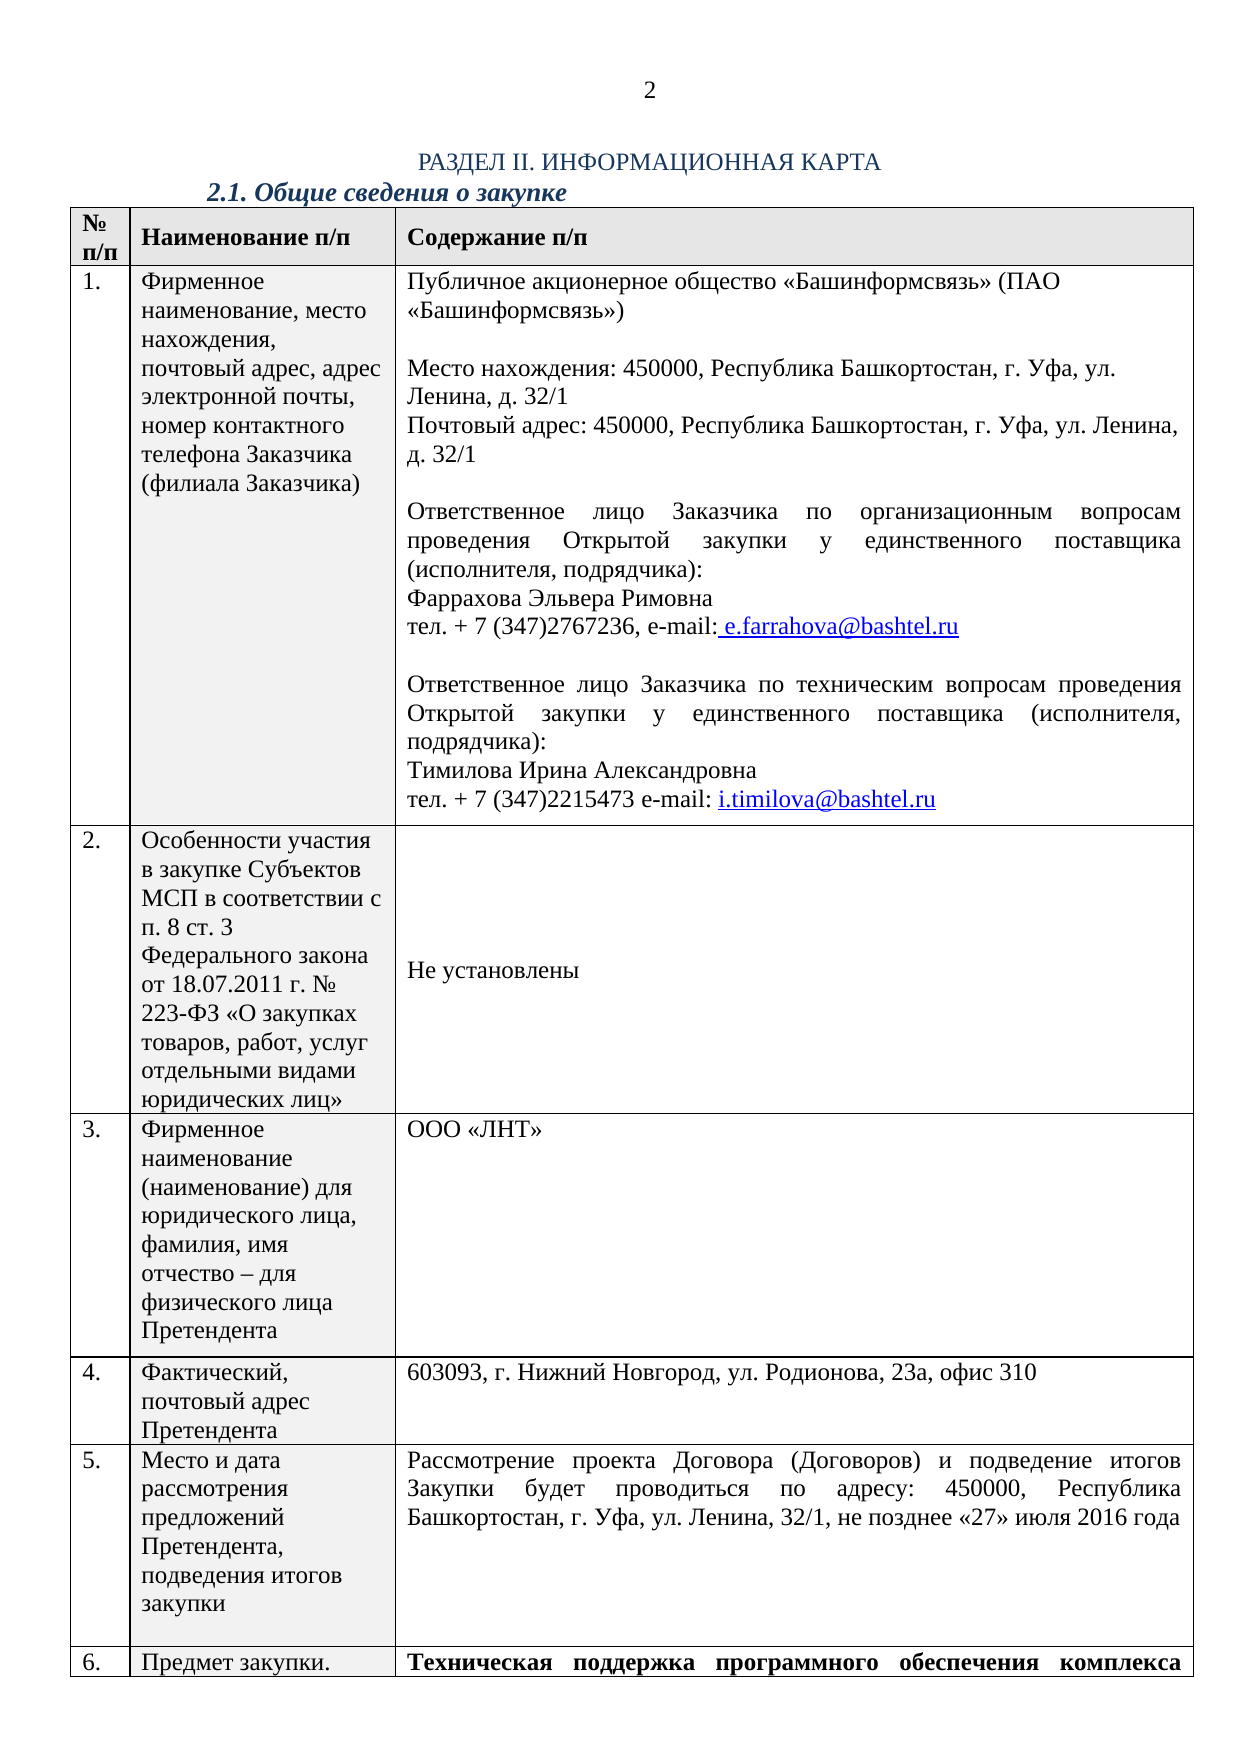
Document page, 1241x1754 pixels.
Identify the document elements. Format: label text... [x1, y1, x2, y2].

table_cell [71, 266, 129, 824]
table_header Содержание п/п [396, 208, 1193, 265]
table_cell [71, 1358, 129, 1444]
table_cell Особенности участия в закупке Субъектов МСП в соответствии с п. 8 ст. 3 Федерального закона от 18.07.2011 г. № 223-ФЗ «О закупках товаров, работ, услуг отдельными видами юридических лиц» [131, 826, 395, 1113]
table_header Наименование п/п [131, 208, 395, 265]
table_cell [396, 1647, 1193, 1676]
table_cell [131, 1647, 395, 1676]
table_cell [71, 1445, 129, 1646]
subtitle 2.1. Общие сведения о закупке [207, 176, 1181, 207]
table_cell Рассмотрение проекта Договора (Договоров) и подведение итогов Закупки будет проводиться по адресу: 450000, Республика Башкортостан, г. Уфа, ул. Ленина, 32/1, не позднее «27» июля 2016 года [396, 1445, 1193, 1646]
table_cell ООО «ЛНТ» [396, 1114, 1193, 1356]
table_cell Фирменное наименование (наименование) для юридического лица, фамилия, имя отчество – для физического лица Претендента [131, 1114, 395, 1356]
text РАЗДЕЛ II. ИНФОРМАЦИОННАЯ КАРТА [118, 147, 1181, 176]
table_cell Не установлены [396, 826, 1193, 1113]
table_cell [71, 1114, 129, 1356]
table_cell 603093, г. Нижний Новгород, ул. Родионова, 23а, офис 310 [396, 1358, 1193, 1444]
table_cell Место и дата рассмотрения предложений Претендента, подведения итогов закупки [131, 1445, 395, 1646]
table_cell Публичное акционерное общество «Башинформсвязь» (ПАО «Башинформсвязь») Место нахождения: 450000, Республика Башкортостан, г. Уфа, ул. Ленина, д. 32/1 Почтовый адрес: 450000, Республика Башкортостан, г. Уфа, ул. Ленина, д. 32/1 Ответственное лицо Заказчика по организационным вопросам проведения Открытой закупки у единственного поставщика (исполнителя, подрядчика): Фаррахова Эльвера Римовна тел. + 7 (347)2767236, e-mail: e.farrahova@bashtel.ru Ответственное лицо Заказчика по техническим вопросам проведения Открытой закупки у единственного поставщика (исполнителя, подрядчика): Тимилова Ирина Александровна тел. + 7 (347)2215473 e-mail: i.timilova@bashtel.ru [396, 266, 1193, 824]
table_cell [71, 826, 129, 1113]
table_cell Фирменное наименование, место нахождения, почтовый адрес, адрес электронной почты, номер контактного телефона Заказчика (филиала Заказчика) [131, 266, 395, 824]
table_cell Фактический, почтовый адрес Претендента [131, 1358, 395, 1444]
table_header № п/п [71, 208, 129, 265]
table_cell [71, 1647, 129, 1676]
